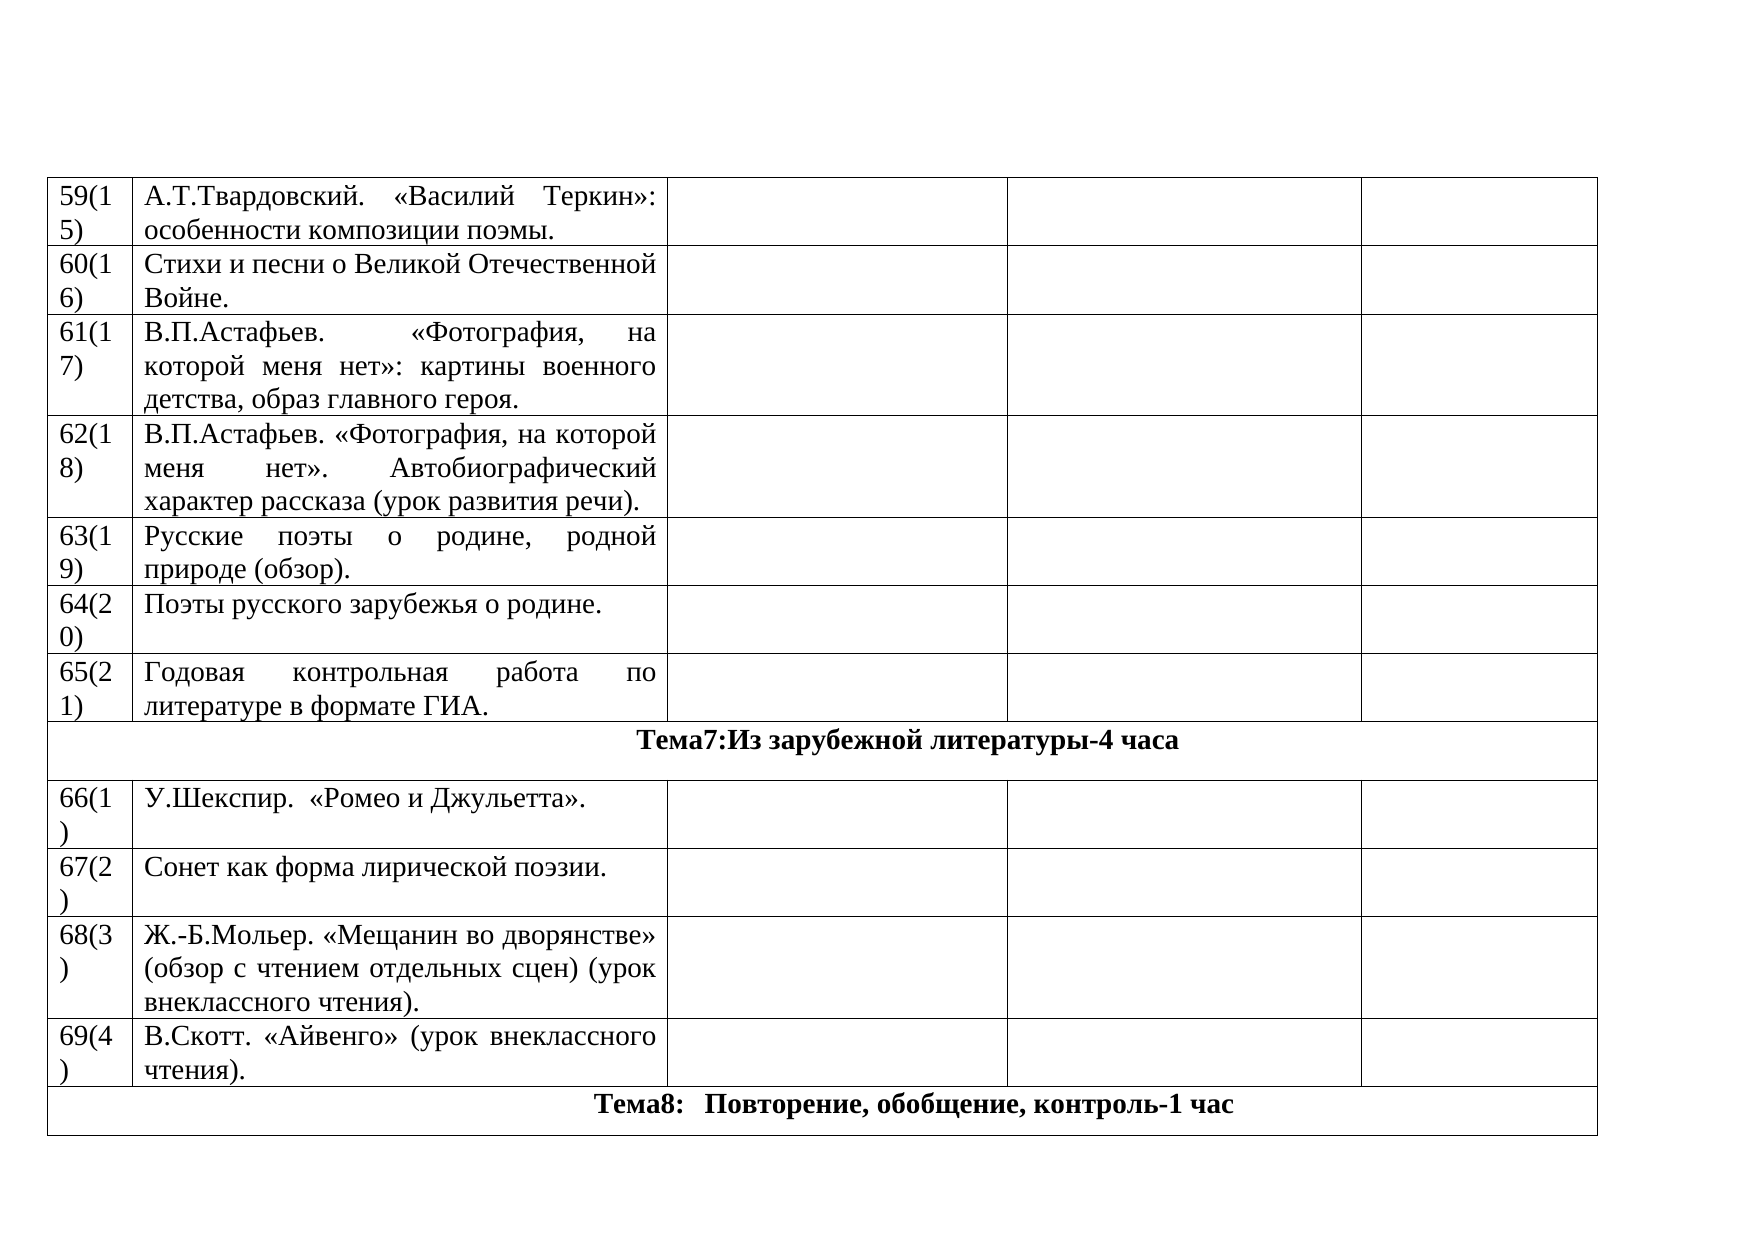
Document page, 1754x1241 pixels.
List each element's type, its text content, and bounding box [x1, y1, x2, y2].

table_cell [668, 416, 1007, 517]
table_cell [668, 917, 1007, 1017]
table_cell В.П.Астафьев. «Фотография, на которой меня нет». Автобиографический характер рассказа (урок развития речи). [133, 416, 667, 517]
table_cell [1362, 1019, 1597, 1086]
table_cell 64(20) [48, 586, 132, 653]
table_cell [1008, 849, 1361, 916]
table_cell [1362, 178, 1597, 245]
table_cell [1008, 1019, 1361, 1086]
table_cell Годовая контрольная работа по литературе в формате ГИА. [133, 654, 667, 721]
table_cell [668, 654, 1007, 721]
table_cell [1362, 315, 1597, 415]
table_cell 61(17) [48, 315, 132, 415]
table_cell 59(15) [48, 178, 132, 245]
table_cell [1362, 416, 1597, 517]
table_cell 68(3) [48, 917, 132, 1017]
table_cell [1008, 654, 1361, 721]
table_cell [668, 518, 1007, 585]
table_cell [1362, 518, 1597, 585]
table_cell 63(19) [48, 518, 132, 585]
table_cell [1362, 654, 1597, 721]
table_cell [668, 246, 1007, 313]
table_cell Русские поэты о родине, родной природе (обзор). [133, 518, 667, 585]
table_cell [1008, 315, 1361, 415]
table_cell В.П.Астафьев. «Фотография, на которой меня нет»: картины военного детства, образ главного героя. [133, 315, 667, 415]
table_cell [1362, 586, 1597, 653]
table_cell Сонет как форма лирической поэзии. [133, 849, 667, 916]
table_cell [1362, 917, 1597, 1017]
table_cell Тема7:Из зарубежной литературы-4 часа [48, 722, 1597, 779]
table_cell 60(16) [48, 246, 132, 313]
table_cell [668, 781, 1007, 848]
table_cell А.Т.Твардовский. «Василий Теркин»: особенности композиции поэмы. [133, 178, 667, 245]
table_cell [1008, 518, 1361, 585]
table_cell [1008, 246, 1361, 313]
table_cell [1362, 849, 1597, 916]
table_cell [1008, 917, 1361, 1017]
table_cell Ж.-Б.Мольер. «Мещанин во дворянстве» (обзор с чтением отдельных сцен) (урок внеклассного чтения). [133, 917, 667, 1017]
table_cell [668, 1019, 1007, 1086]
table_cell [668, 315, 1007, 415]
table_cell [668, 849, 1007, 916]
table_cell 66(1) [48, 781, 132, 848]
table_cell Стихи и песни о Великой Отечественной Войне. [133, 246, 667, 313]
table_cell Поэты русского зарубежья о родине. [133, 586, 667, 653]
table_cell [1008, 178, 1361, 245]
table_cell 65(21) [48, 654, 132, 721]
table_cell 69(4) [48, 1019, 132, 1086]
table_cell В.Скотт. «Айвенго» (урок внеклассного чтения). [133, 1019, 667, 1086]
table_cell Тема8: Повторение, обобщение, контроль-1 час [48, 1087, 1597, 1135]
table_cell [1362, 246, 1597, 313]
table_cell 62(18) [48, 416, 132, 517]
table_cell [668, 178, 1007, 245]
table_cell [1008, 781, 1361, 848]
table_cell [1362, 781, 1597, 848]
table_cell [1008, 416, 1361, 517]
table_cell [668, 586, 1007, 653]
table_cell У.Шекспир. «Ромео и Джульетта». [133, 781, 667, 848]
table_cell 67(2) [48, 849, 132, 916]
table_cell [1008, 586, 1361, 653]
